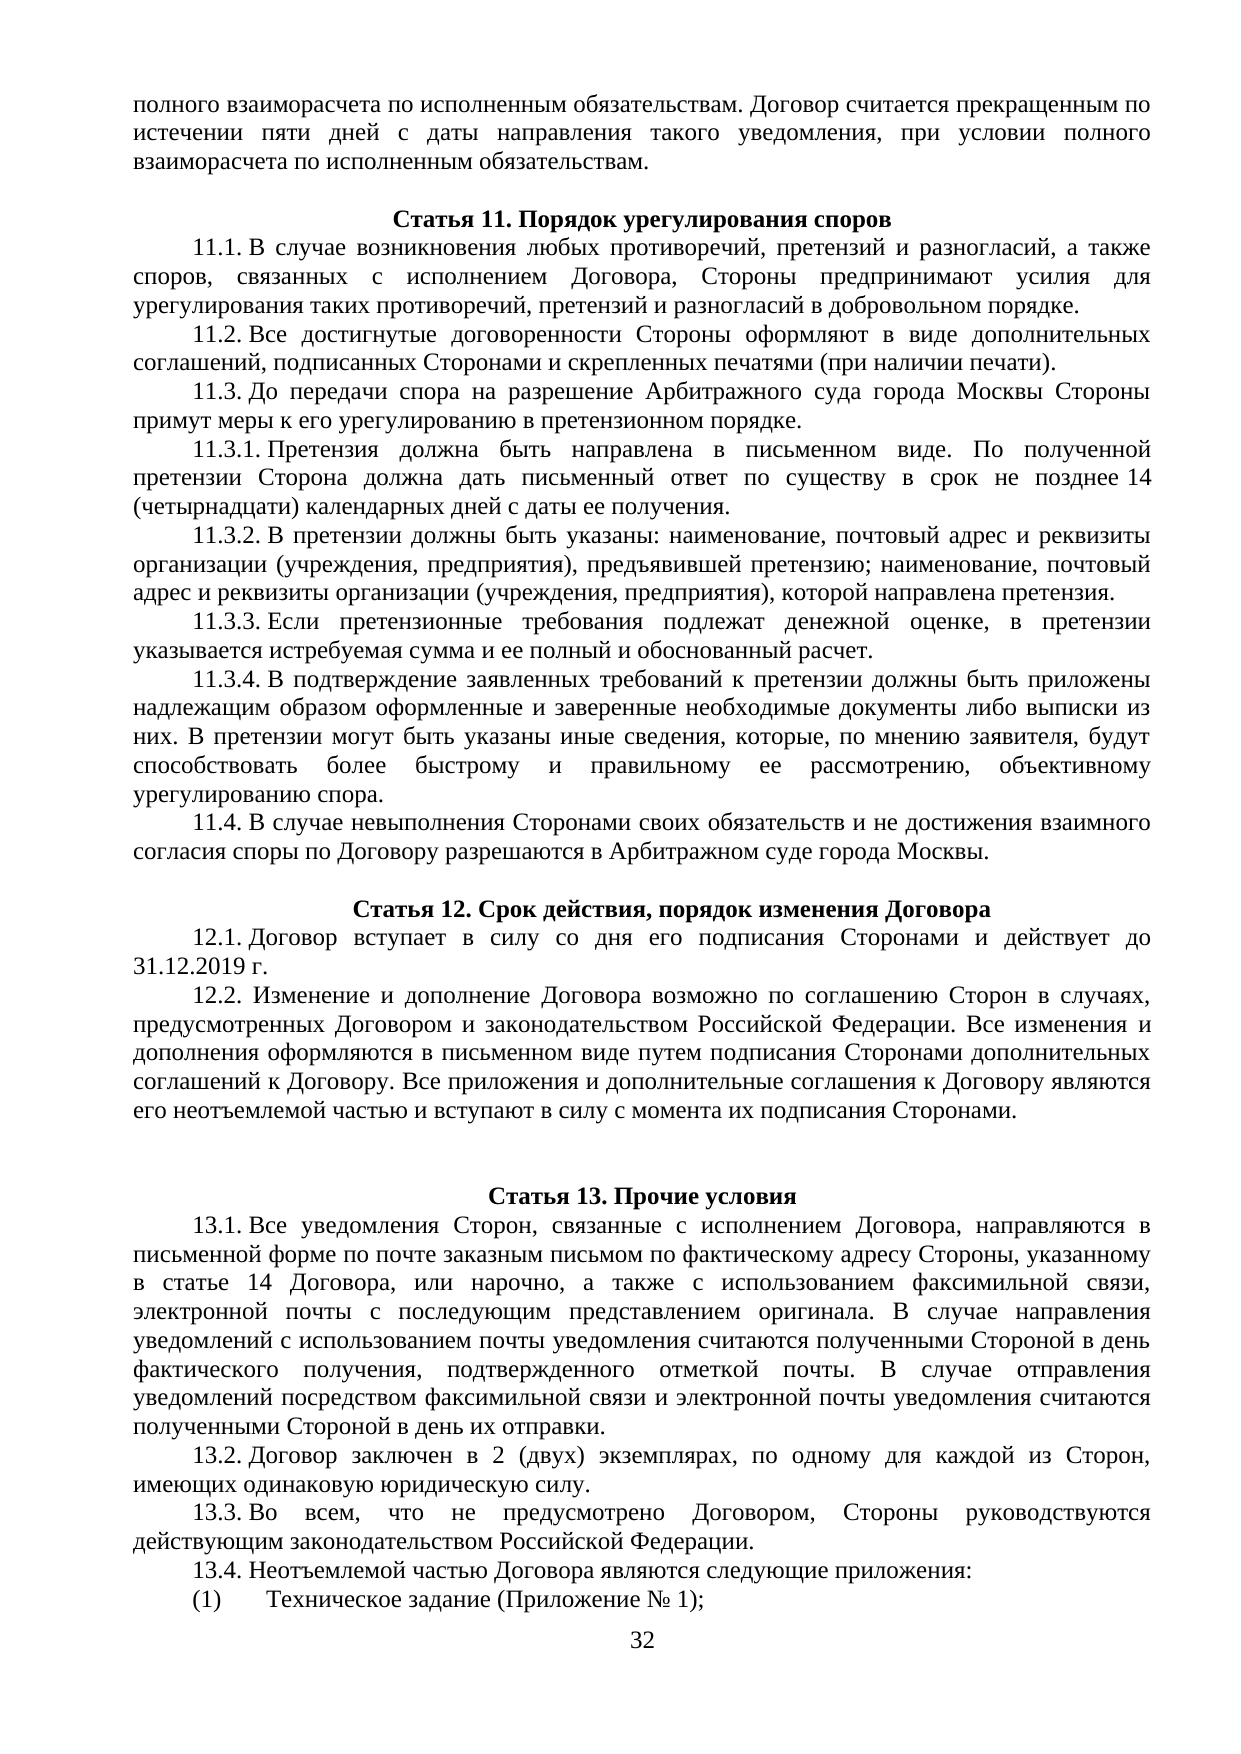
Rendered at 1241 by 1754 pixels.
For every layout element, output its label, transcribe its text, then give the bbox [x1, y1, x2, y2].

text 11.2. Все достигнутые договоренности Стороны оформляют в виде дополнительных соглашений, подписанных Сторонами и скрепленных печатями (при наличии печати). [133, 319, 1152, 376]
text 11.1. В случае возникновения любых противоречий, претензий и разногласий, а также споров, связанных с исполнением Договора, Стороны предпринимают усилия для урегулирования таких противоречий, претензий и разногласий в добровольном порядке. [133, 232, 1152, 319]
text 13.2. Договор заключен в 2 (двух) экземплярах, по одному для каждой из Сторон, имеющих одинаковую юридическую силу. [133, 1440, 1152, 1497]
text Статья 11. Порядок урегулирования споров [133, 204, 1152, 232]
text 11.3.4. В подтверждение заявленных требований к претензии должны быть приложены надлежащим образом оформленные и заверенные необходимые документы либо выписки из них. В претензии могут быть указаны иные сведения, которые, по мнению заявителя, будут способствовать более быстрому и правильному ее рассмотрению, объективному урегулированию спора. [133, 664, 1152, 807]
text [133, 89, 1152, 175]
text 11.3.1. Претензия должна быть направлена в письменном виде. По полученной претензии Сторона должна дать письменный ответ по существу в срок не позднее 14 (четырнадцати) календарных дней с даты ее получения. [133, 434, 1152, 520]
text 13.4. Неотъемлемой частью Договора являются следующие приложения: [192, 1555, 1152, 1584]
text 13.3. Во всем, что не предусмотрено Договором, Стороны руководствуются действующим законодательством Российской Федерации. [133, 1497, 1152, 1555]
text 12.1. Договор вступает в силу со дня его подписания Сторонами и действует до 31.12.2019 г. [133, 922, 1152, 980]
text 11.3.3. Если претензионные требования подлежат денежной оценке, в претензии указывается истребуемая сумма и ее полный и обоснованный расчет. [133, 606, 1152, 664]
text 11.4. В случае невыполнения Сторонами своих обязательств и не достижения взаимного согласия споры по Договору разрешаются в Арбитражном суде города Москвы. [133, 807, 1152, 865]
text 13.1. Все уведомления Сторон, связанные с исполнением Договора, направляются в письменной форме по почте заказным письмом по фактическому адресу Стороны, указанному в статье 14 Договора, или нарочно, а также с использованием факсимильной связи, электронной почты с последующим представлением оригинала. В случае направления уведомлений с использованием почты уведомления считаются полученными Стороной в день фактического получения, подтвержденного отметкой почты. В случае отправления уведомлений посредством факсимильной связи и электронной почты уведомления считаются полученными Стороной в день их отправки. [133, 1210, 1152, 1440]
list Техническое задание (Приложение № 1); [192, 1584, 1152, 1612]
text Статья 13. Прочие условия [133, 1181, 1152, 1210]
text Статья 12. Срок действия, порядок изменения Договора [133, 894, 1152, 922]
text 11.3.2. В претензии должны быть указаны: наименование, почтовый адрес и реквизиты организации (учреждения, предприятия), предъявившей претензию; наименование, почтовый адрес и реквизиты организации (учреждения, предприятия), которой направлена претензия. [133, 520, 1152, 606]
text 11.3. До передачи спора на разрешение Арбитражного суда города Москвы Стороны примут меры к его урегулированию в претензионном порядке. [133, 376, 1152, 434]
text 12.2. Изменение и дополнение Договора возможно по соглашению Сторон в случаях, предусмотренных Договором и законодательством Российской Федерации. Все изменения и дополнения оформляются в письменном виде путем подписания Сторонами дополнительных соглашений к Договору. Все приложения и дополнительные соглашения к Договору являются его неотъемлемой частью и вступают в силу с момента их подписания Сторонами. [133, 980, 1152, 1124]
